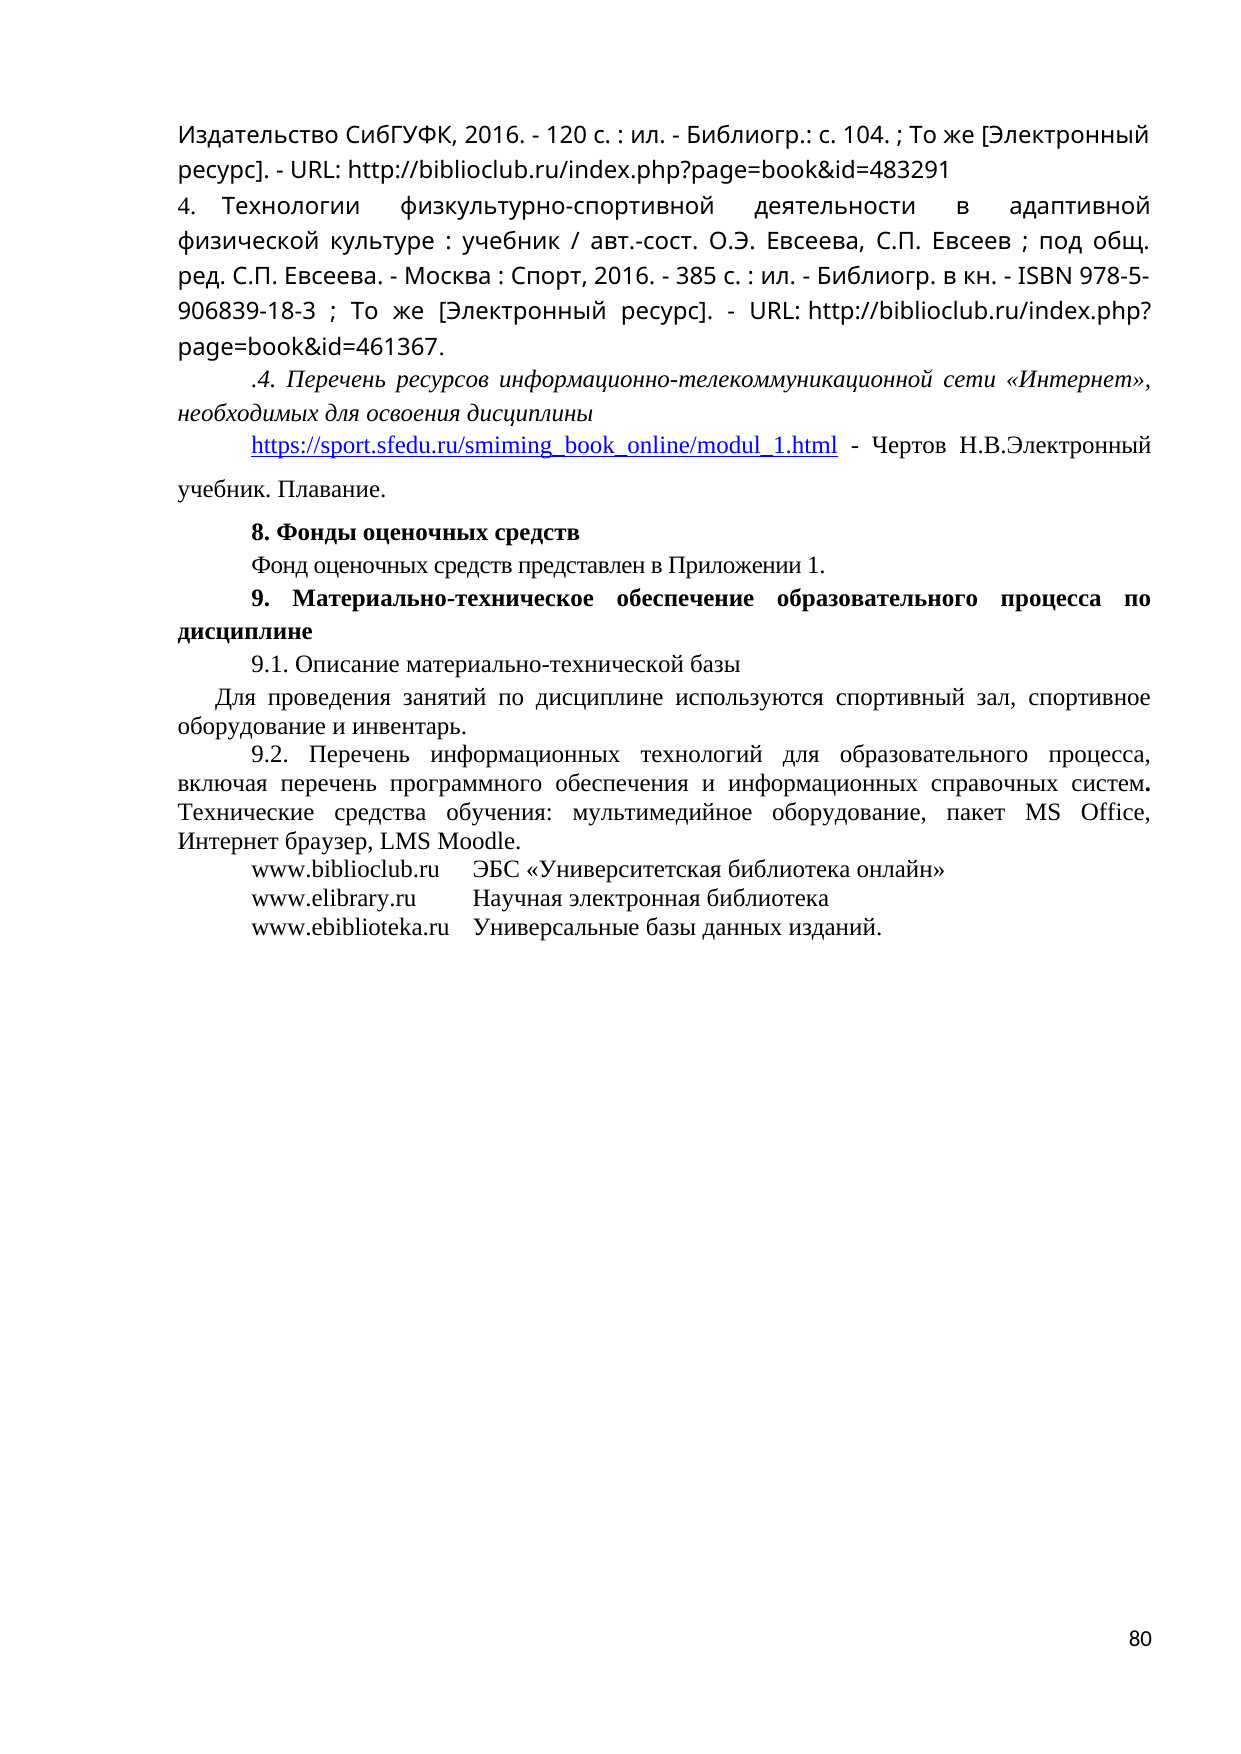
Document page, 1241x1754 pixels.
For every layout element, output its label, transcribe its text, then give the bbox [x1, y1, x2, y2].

list Технологии физкультурно-спортивной деятельности в адаптивной физической культуре : учебник / авт.-сост. О.Э. Евсеева, С.П. Евсеев ; под общ. ред. С.П. Евсеева. - Москва : Спорт, 2016. - 385 с. : ил. - Библиогр. в кн. - ISBN 978-5-906839-18-3 ; То же [Электронный ресурс]. - URL: http://biblioclub.ru/index.php?page=book&id=461367. [177, 188, 1152, 362]
text Фонд оценочных средств представлен в Приложении 1. [177, 550, 1152, 579]
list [177, 118, 1152, 186]
text .4. Перечень ресурсов информационно-телекоммуникационной сети «Интернет», необходимых для освоения дисциплины [177, 364, 1152, 426]
text www.elibrary.ru Научная электронная библиотека [177, 883, 1152, 912]
text 9.1. Описание материально-технической базы [177, 649, 1152, 678]
text https://sport.sfedu.ru/smiming_book_online/modul_1.html - Чертов Н.В.Электронный учебник. Плавание. [177, 431, 1152, 502]
text 9.2. Перечень информационных технологий для образовательного процесса, включая перечень программного обеспечения и информационных справочных систем. Технические средства обучения: мультимедийное оборудование, пакет MS Office, Интернет браузер, LMS Moodle. [177, 739, 1152, 854]
text Для проведения занятий по дисциплине используются спортивный зал, спортивное оборудование и инвентарь. [177, 682, 1152, 739]
text 9. Материально-техническое обеспечение образовательного процесса по дисциплине [177, 583, 1152, 645]
text www.biblioclub.ru ЭБС «Университетская библиотека онлайн» [177, 854, 1152, 883]
text 8. Фонды оценочных средств [177, 517, 1152, 546]
text www.ebiblioteka.ru Универсальные базы данных изданий. [177, 912, 1152, 941]
